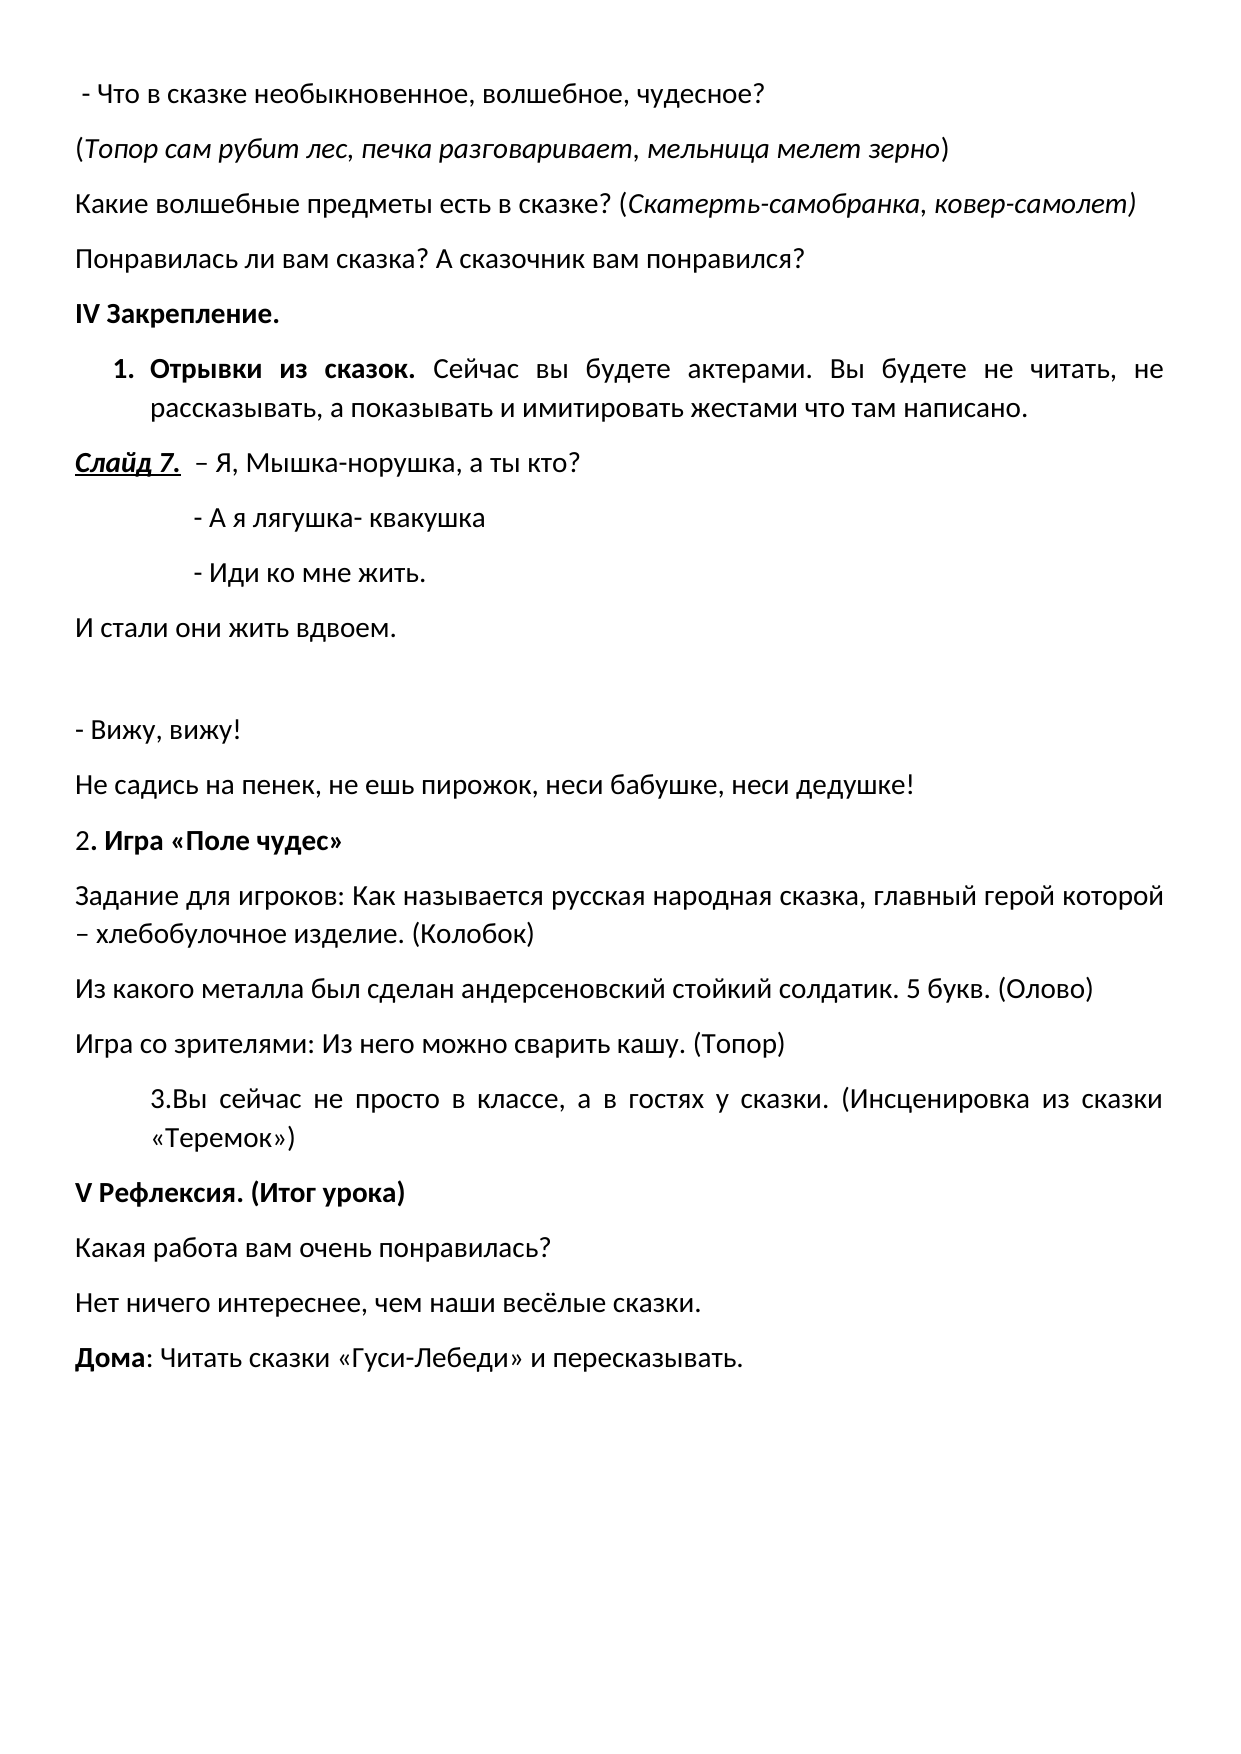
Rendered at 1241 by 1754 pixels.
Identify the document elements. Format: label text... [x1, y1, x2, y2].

text V Рефлексия. (Итог урока) [75, 1174, 1165, 1209]
text Нет ничего интереснее, чем наши весёлые сказки. [75, 1284, 1165, 1320]
text - А я лягушка- квакушка [75, 499, 1165, 535]
list Отрывки из сказок. Сейчас вы будете актерами. Вы будете не читать, не рассказывать, а показывать и имитировать жестами что там написано. [112, 351, 1165, 424]
text И стали они жить вдвоем. [75, 609, 1165, 645]
text Задание для игроков: Как называется русская народная сказка, главный герой которой – хлебобулочное изделие. (Колобок) [75, 877, 1165, 951]
text Слайд 7. – Я, Мышка-норушка, а ты кто? [75, 444, 1165, 480]
text 2. Игра «Поле чудес» [75, 822, 1165, 857]
text Какая работа вам очень понравилась? [75, 1229, 1165, 1265]
text IV Закрепление. [75, 295, 1165, 331]
text (Топор сам рубит лес, печка разговаривает, мельница мелет зерно) [75, 130, 1165, 166]
text Понравилась ли вам сказка? А сказочник вам понравился? [75, 240, 1165, 276]
text Из какого металла был сделан андерсеновский стойкий солдатик. 5 букв. (Олово) [75, 970, 1165, 1006]
text Дома: Читать сказки «Гуси-Лебеди» и пересказывать. [75, 1339, 1165, 1375]
text Какие волшебные предметы есть в сказке? (Скатерть-самобранка, ковер-самолет) [75, 185, 1165, 221]
text - Вижу, вижу! [75, 711, 1165, 747]
text Не садись на пенек, не ешь пирожок, неси бабушке, неси дедушке! [75, 766, 1165, 802]
list 3.Вы сейчас не просто в классе, а в гостях у сказки. (Инсценировка из сказки «Теремок») [150, 1080, 1165, 1154]
text - Что в сказке необыкновенное, волшебное, чудесное? [75, 75, 1165, 111]
text - Иди ко мне жить. [75, 554, 1165, 590]
text Игра со зрителями: Из него можно сварить кашу. (Топор) [75, 1025, 1165, 1061]
